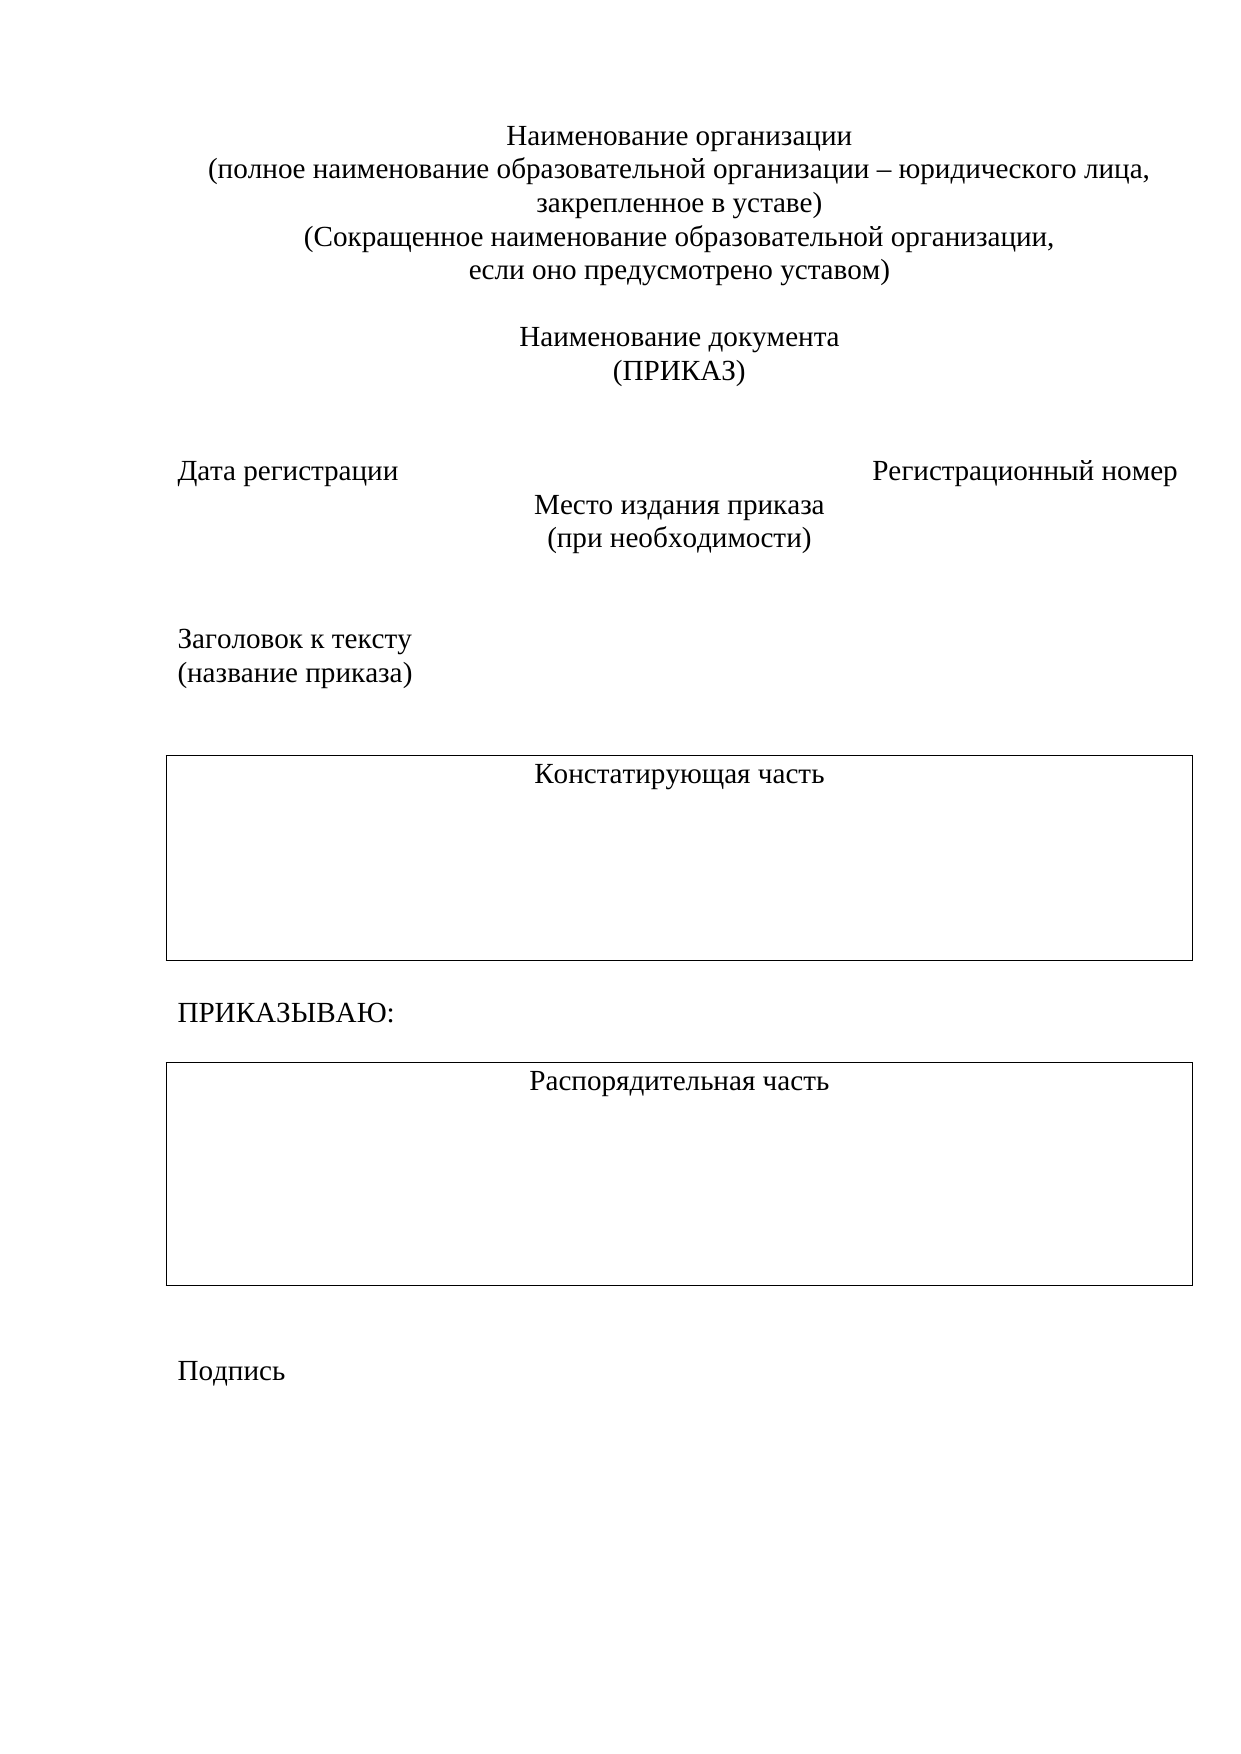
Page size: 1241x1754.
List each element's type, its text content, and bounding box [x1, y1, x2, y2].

text Подпись [177, 1353, 1181, 1386]
text если оно предусмотрено уставом) [177, 252, 1181, 286]
text Наименование организации [177, 118, 1181, 152]
table_header Констатирующая часть [167, 756, 1192, 960]
text Заголовок к тексту [177, 621, 1181, 655]
text ПРИКАЗЫВАЮ: [177, 995, 1181, 1028]
text (Сокращенное наименование образовательной организации, [177, 219, 1181, 252]
text Наименование документа [177, 319, 1181, 353]
table_header Распорядительная часть [167, 1063, 1192, 1284]
text Дата регистрации Регистрационный номер [177, 453, 1181, 487]
text (при необходимости) [177, 521, 1181, 554]
text Место издания приказа [177, 487, 1181, 521]
text (полное наименование образовательной организации – юридического лица, закрепленное в уставе) [177, 152, 1181, 219]
text (ПРИКАЗ) [177, 353, 1181, 386]
text (название приказа) [177, 655, 1181, 688]
